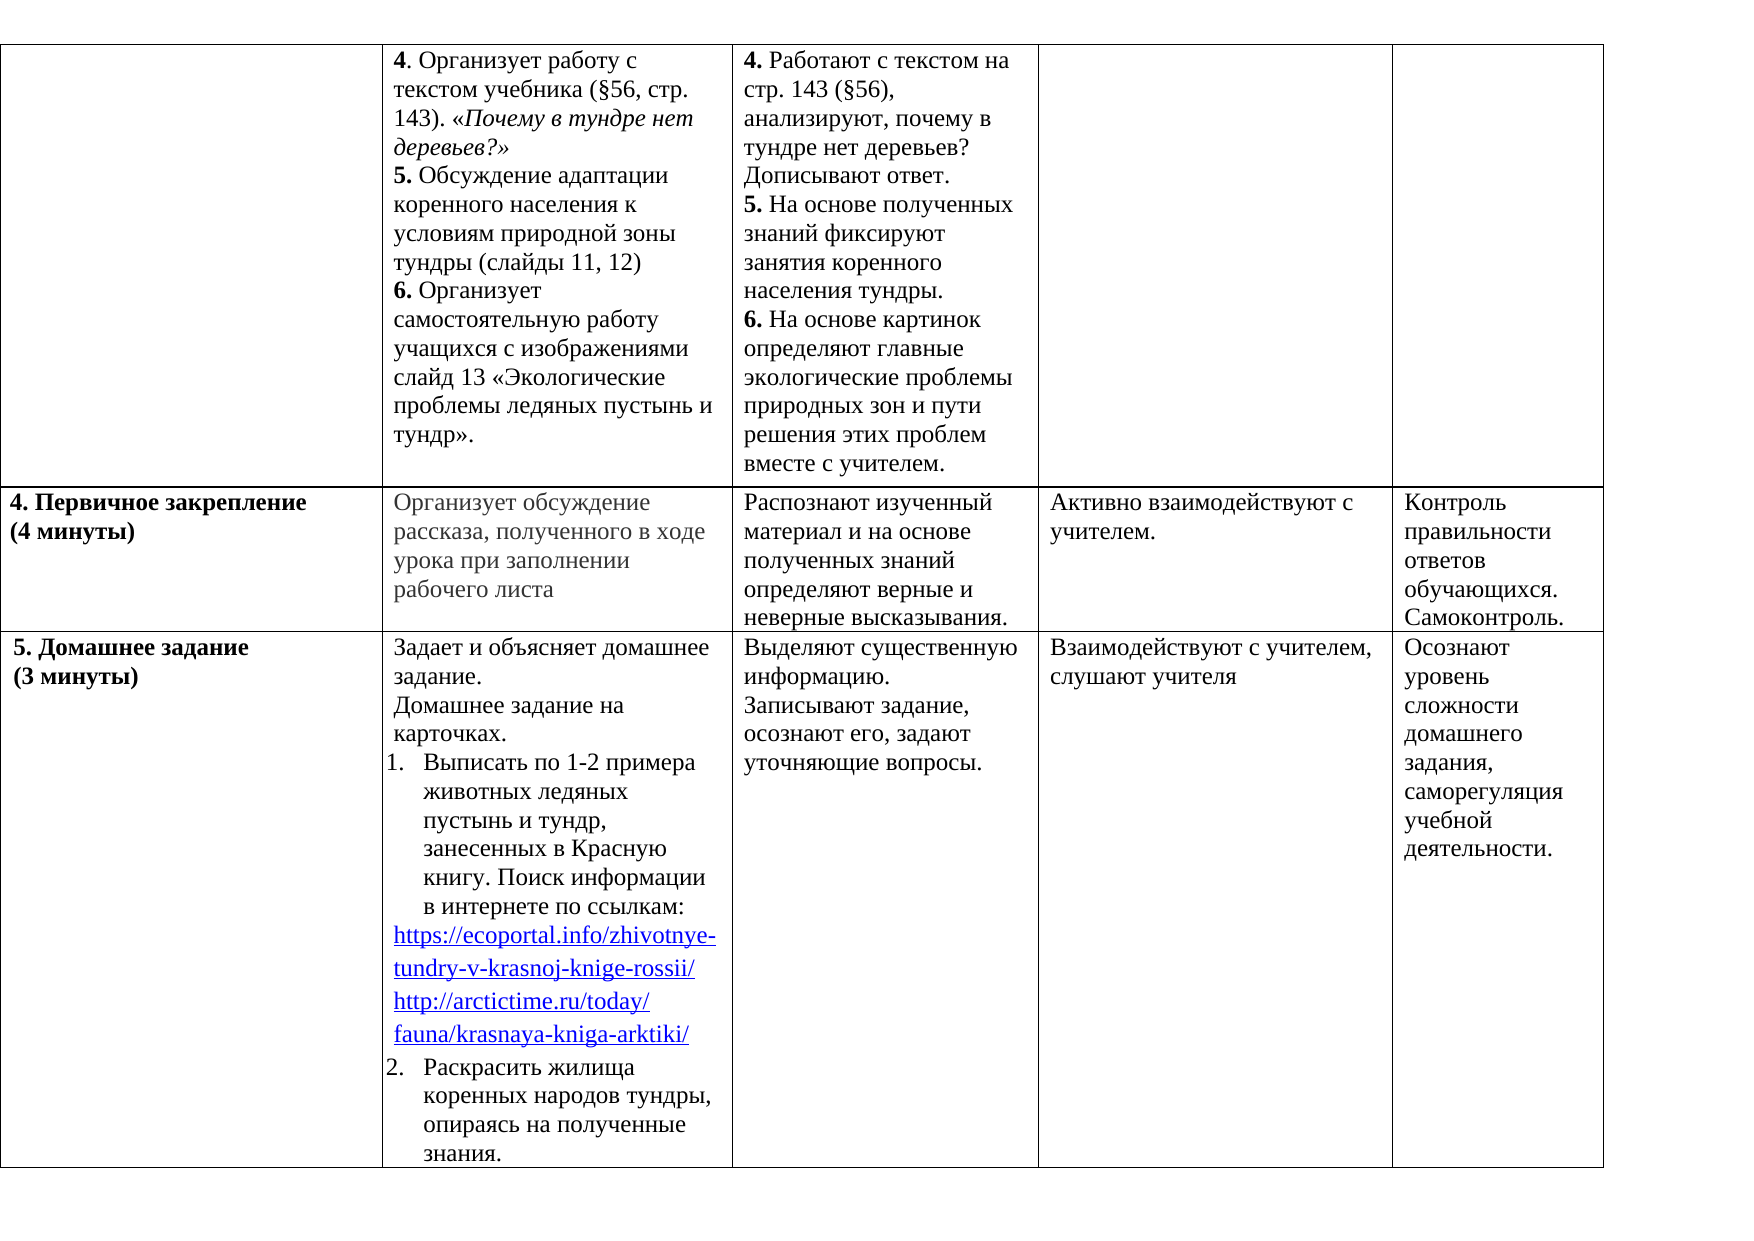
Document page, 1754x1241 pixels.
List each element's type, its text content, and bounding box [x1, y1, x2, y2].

table_cell Организует обсуждение рассказа, полученного в ходе урока при заполнении рабочего листа [383, 488, 732, 631]
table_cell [733, 632, 1038, 1167]
table_cell 4. Организует работу с текстом учебника (§56, стр. 143). «Почему в тундре нет деревьев?» 5. Обсуждение адаптации коренного населения к условиям природной зоны тундры (слайды 11, 12) 6. Организует самостоятельную работу учащихся с изображениями слайд 13 «Экологические проблемы ледяных пустынь и тундр». [383, 45, 732, 486]
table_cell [1039, 632, 1392, 1167]
table_cell [1039, 45, 1392, 486]
table_cell Активно взаимодействуют с учителем. [1039, 488, 1392, 631]
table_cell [1, 632, 382, 1167]
table_cell Контроль правильности ответов обучающихся. Самоконтроль. [1393, 488, 1603, 631]
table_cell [1393, 632, 1603, 1167]
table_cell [383, 632, 732, 1167]
table_cell Распознают изученный материал и на основе полученных знаний определяют верные и неверные высказывания. [733, 488, 1038, 631]
table_cell [1393, 45, 1603, 486]
table_cell 4. Первичное закрепление (4 минуты) [1, 488, 382, 631]
table_cell 4. Работают с текстом на стр. 143 (§56), анализируют, почему в тундре нет деревьев? Дописывают ответ. 5. На основе полученных знаний фиксируют занятия коренного населения тундры. 6. На основе картинок определяют главные экологические проблемы природных зон и пути решения этих проблем вместе с учителем. [733, 45, 1038, 486]
